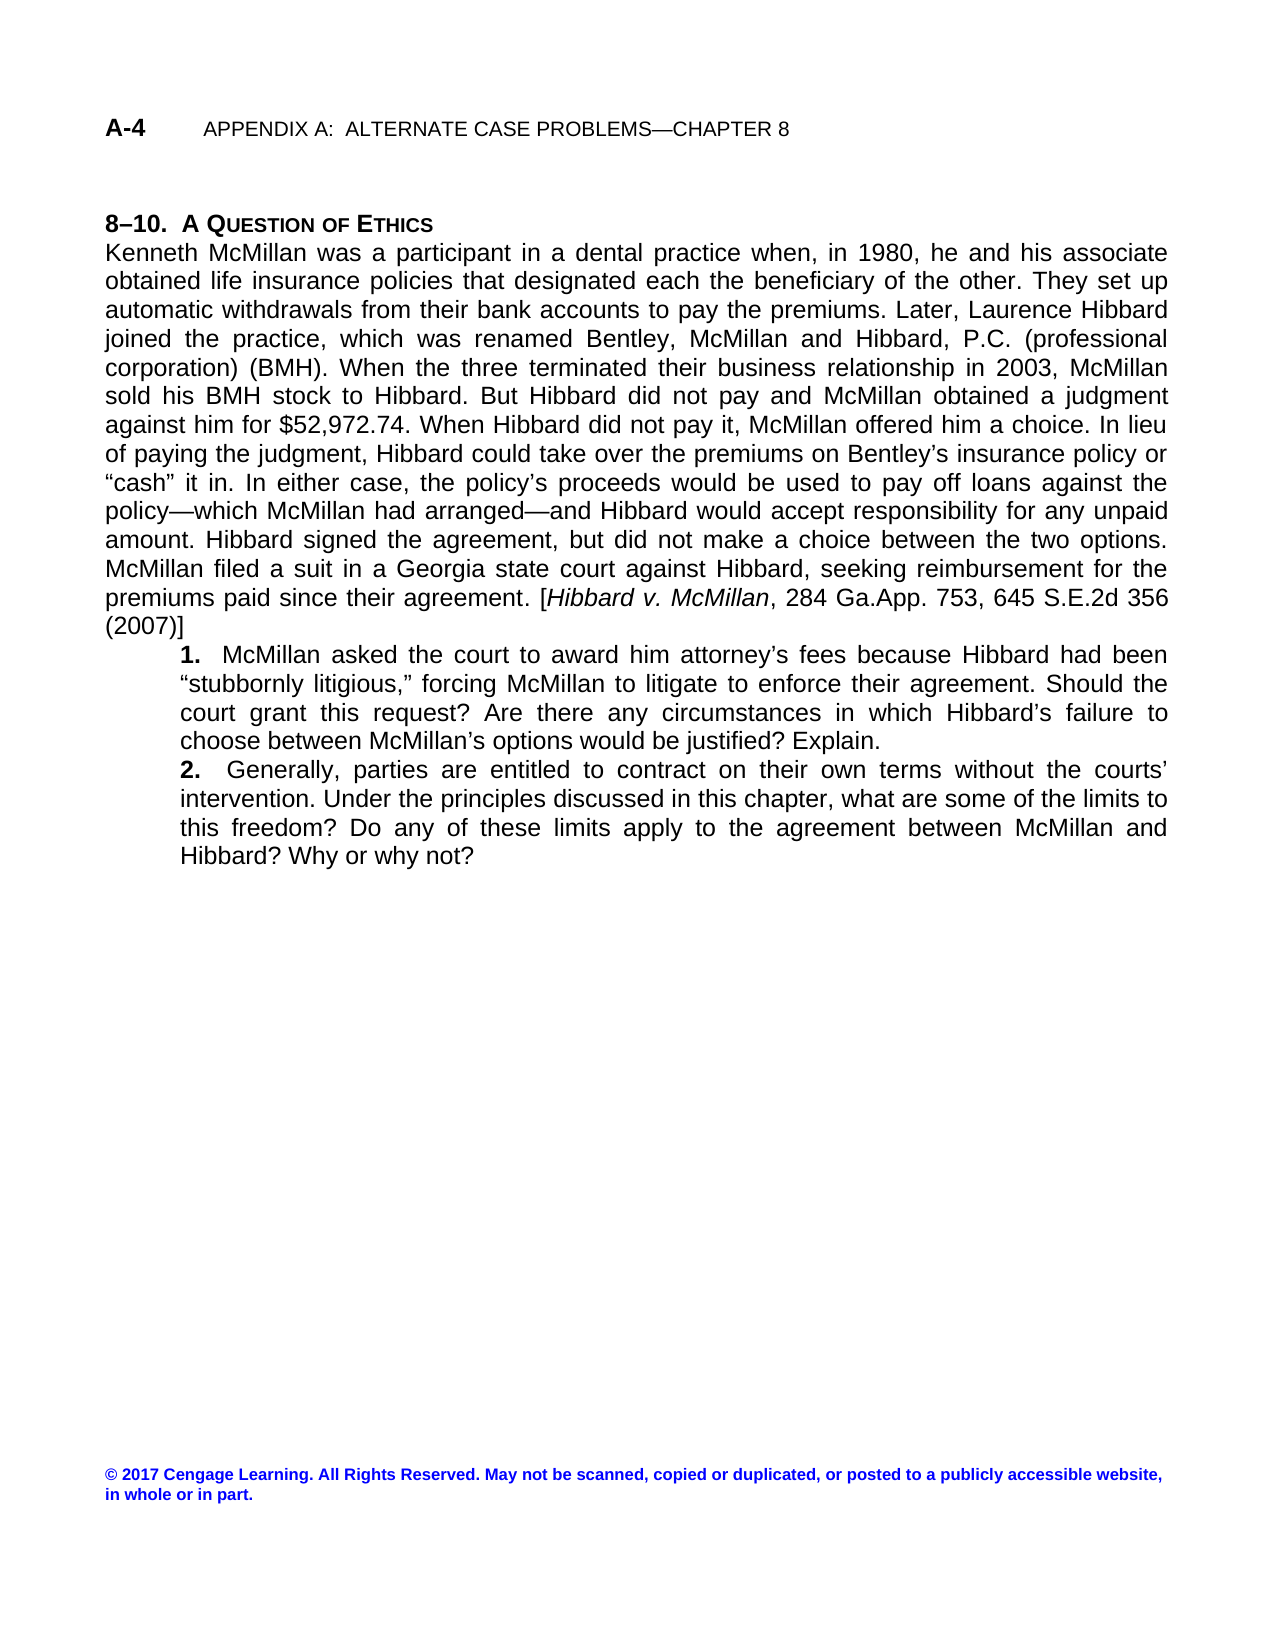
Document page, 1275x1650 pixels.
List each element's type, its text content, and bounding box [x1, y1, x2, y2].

text 1. McMillan asked the court to award him attorney’s fees because Hibbard had been “stubbornly litigious,” forcing McMillan to litigate to enforce their agreement. Should the court grant this request? Are there any circumstances in which Hibbard’s failure to choose between McMillan’s options would be justified? Explain. [180, 640, 1170, 755]
text 8–10. A Question of Ethics [105, 209, 1170, 237]
text Kenneth McMillan was a participant in a dental practice when, in 1980, he and his associate obtained life insurance policies that designated each the beneficiary of the other. They set up automatic withdrawals from their bank accounts to pay the premiums. Later, Laurence Hibbard joined the practice, which was renamed Bentley, McMillan and Hibbard, P.C. (professional corporation) (BMH). When the three terminated their business relationship in 2003, McMillan sold his BMH stock to Hibbard. But Hibbard did not pay and McMillan obtained a judgment against him for $52,972.74. When Hibbard did not pay it, McMillan offered him a choice. In lieu of paying the judgment, Hibbard could take over the premiums on Bentley’s insurance policy or “cash” it in. In either case, the policy’s proceeds would be used to pay off loans against the policy—which McMillan had arranged—and Hibbard would accept responsibility for any unpaid amount. Hibbard signed the agreement, but did not make a choice between the two options. McMillan filed a suit in a Georgia state court against Hibbard, seeking reimbursement for the premiums paid since their agreement. [Hibbard v. McMillan, 284 Ga.App. 753, 645 S.E.2d 356 (2007)] [105, 237, 1170, 640]
text 2. Generally, parties are entitled to contract on their own terms without the courts’ intervention. Under the principles discussed in this chapter, what are some of the limits to this freedom? Do any of these limits apply to the agreement between McMillan and Hibbard? Why or why not? [180, 755, 1170, 870]
